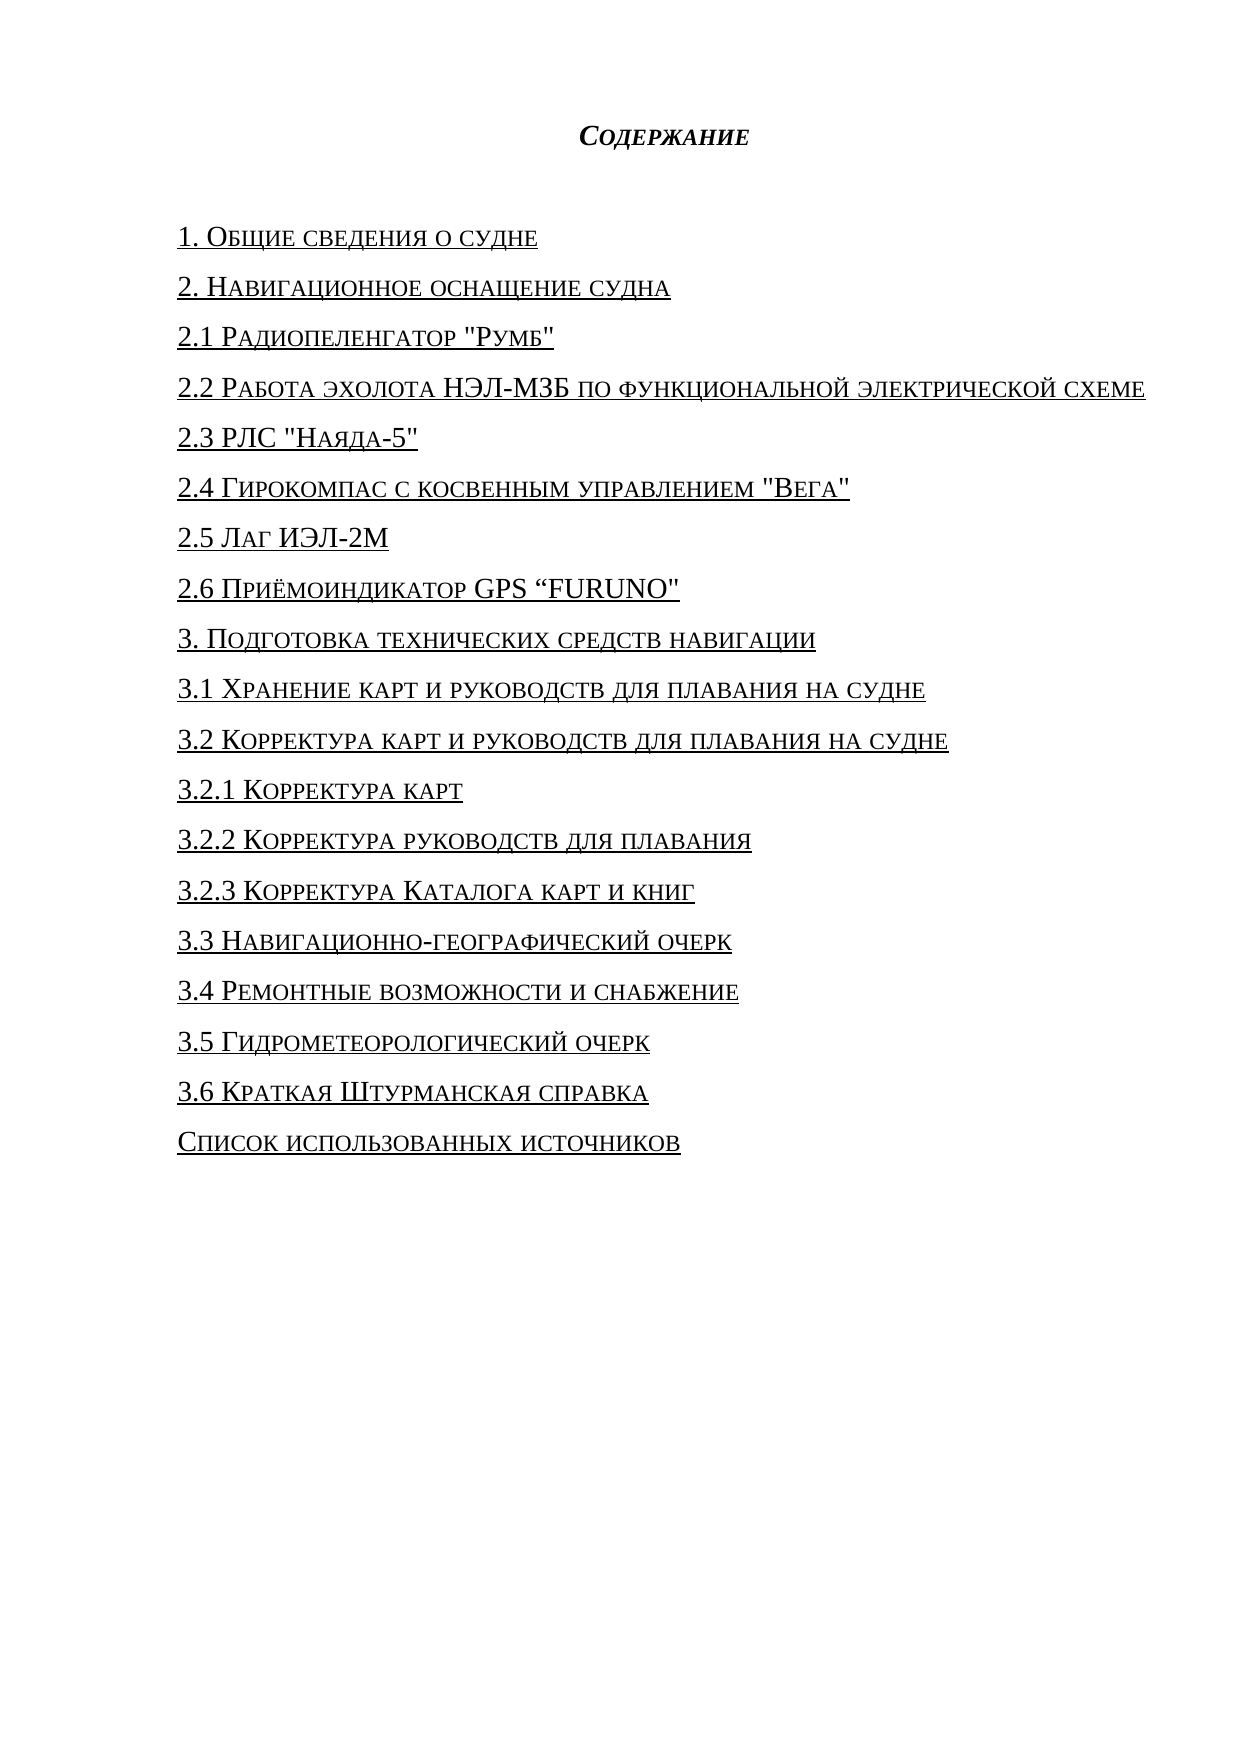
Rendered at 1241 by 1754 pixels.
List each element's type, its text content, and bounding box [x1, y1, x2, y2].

text 2.4 Гирокомпас с косвенным управлением "Вега" [177, 470, 1152, 504]
text 2.6 Приёмоиндикатор GPS “FURUNO" [177, 571, 1152, 604]
text 3.4 Ремонтные возможности и снабжение [177, 973, 1152, 1007]
text 3.2.3 Корректура Каталога карт и книг [177, 873, 1152, 906]
text 2.5 Лаг ИЭЛ-2М [177, 521, 1152, 554]
text 2.3 РЛС "Наяда-5" [177, 420, 1152, 453]
text 3.5 Гидрометеорологический очерк [177, 1024, 1152, 1057]
text 3.6 Краткая Штурманская справка [177, 1074, 1152, 1108]
text 3.1 Хранение карт и руководств для плавания на судне [177, 672, 1152, 705]
text 3.3 Навигационно-географический очерк [177, 923, 1152, 957]
text 3.2 Корректура карт и руководств для плавания на судне [177, 722, 1152, 755]
text 3.2.2 Корректура руководств для плавания [177, 822, 1152, 856]
text 2.2 Работа эхолота НЭЛ-МЗБ по функциональной электрической схеме [177, 370, 1152, 403]
text 2.1 Радиопеленгатор "Румб" [177, 319, 1152, 353]
text Список использованных источников [177, 1124, 1152, 1158]
text 3. Подготовка технических средств навигации [177, 621, 1152, 655]
text Содержание [177, 118, 1152, 152]
text 3.2.1 Корректура карт [177, 772, 1152, 806]
text 2. Навигационное оснащение судна [177, 269, 1152, 303]
text 1. Общие сведения о судне [177, 219, 1152, 252]
